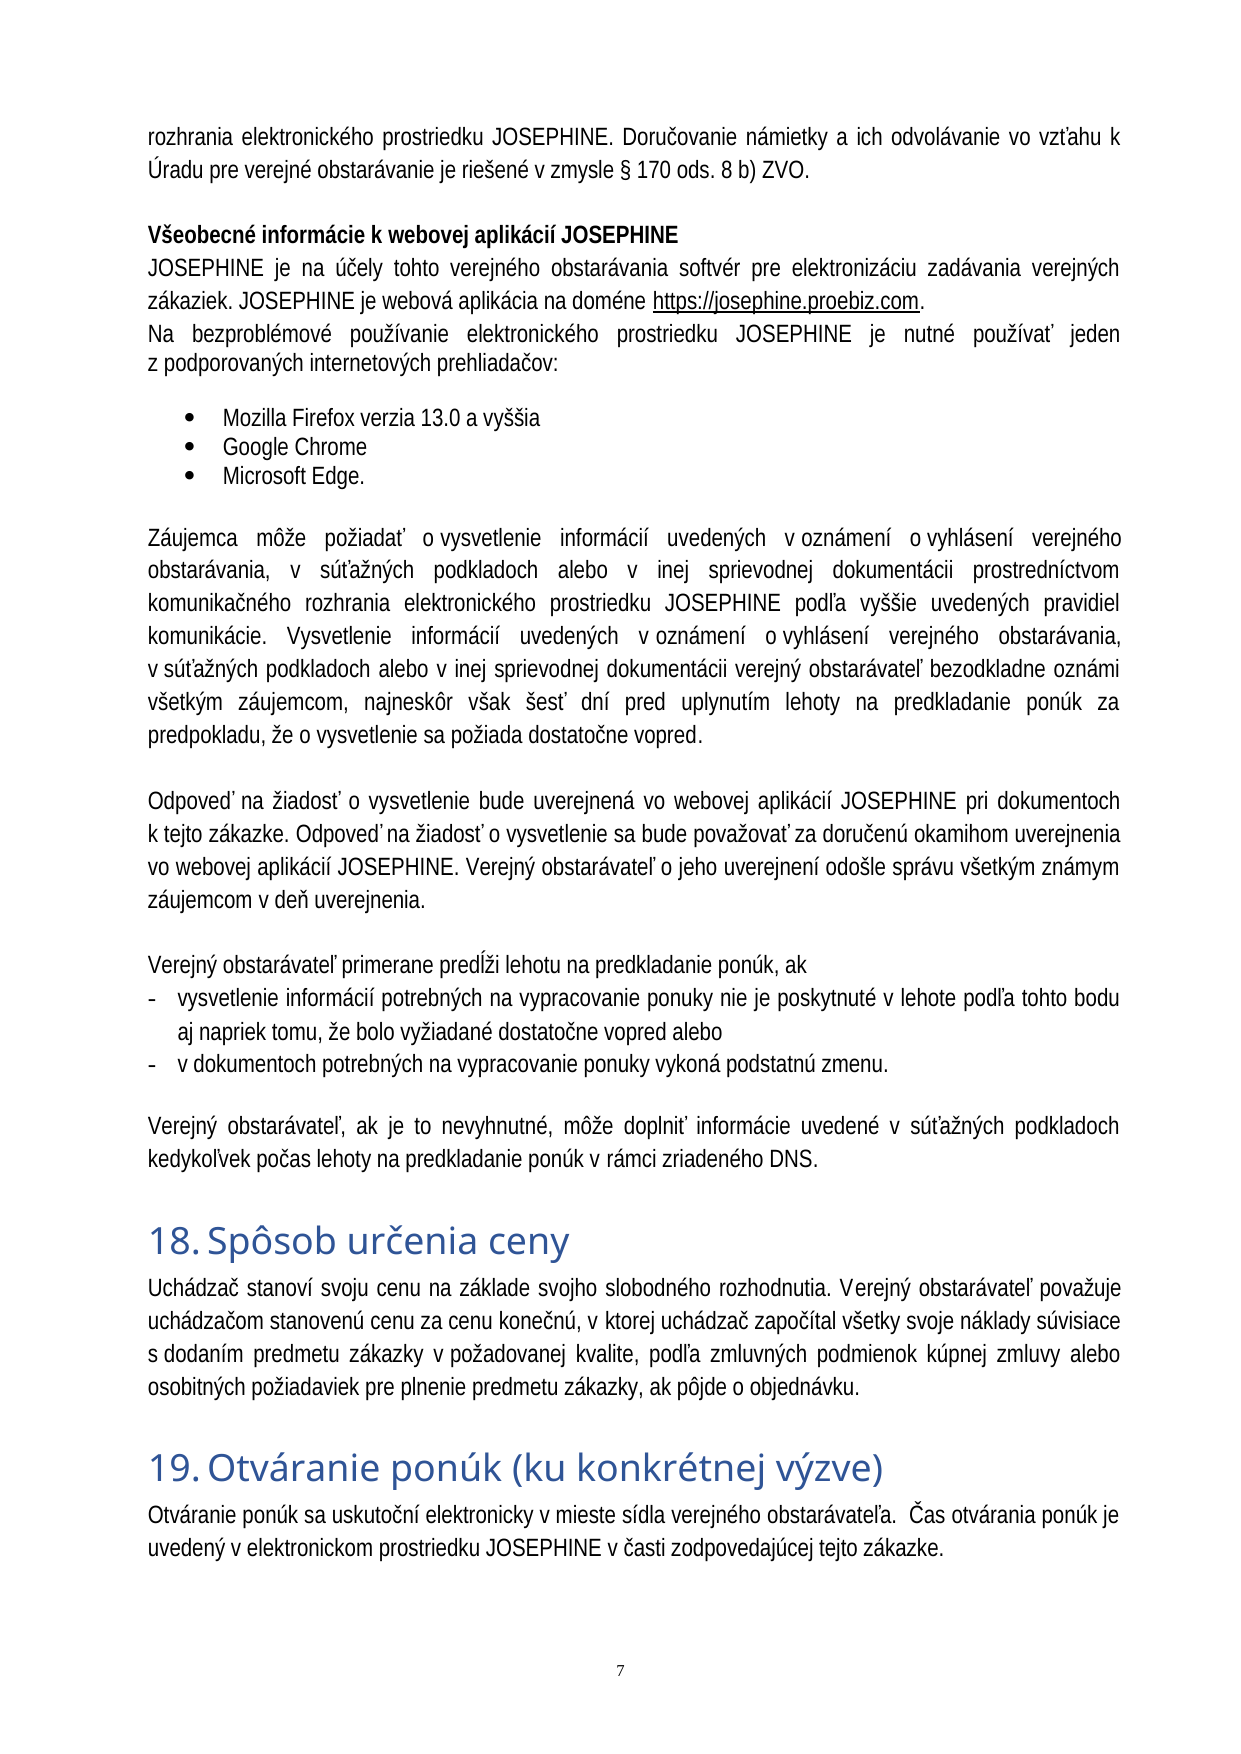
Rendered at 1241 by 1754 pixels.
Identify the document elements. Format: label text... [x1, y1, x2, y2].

list Mozilla Firefox verzia 13.0 a vyššia [185, 403, 1122, 432]
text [148, 122, 1122, 183]
text Všeobecné informácie k webovej aplikácií JOSEPHINE [148, 221, 1122, 249]
list Microsoft Edge. [185, 461, 1122, 489]
text Na bezproblémové používanie elektronického prostriedku JOSEPHINE je nutné používať jeden z podporovaných internetových prehliadačov: [148, 319, 1122, 377]
list v dokumentoch potrebných na vypracovanie ponuky vykoná podstatnú zmenu. [148, 1049, 1122, 1078]
text Verejný obstarávateľ primerane predĺži lehotu na predkladanie ponúk, ak [148, 950, 1122, 979]
subtitle Otváranie ponúk (ku konkrétnej výzve) [148, 1442, 1122, 1493]
text Uchádzač stanoví svoju cenu na základe svojho slobodného rozhodnutia. Verejný obstarávateľ považuje uchádzačom stanovenú cenu za cenu konečnú, v ktorej uchádzač započítal všetky svoje náklady súvisiace s dodaním predmetu zákazky v požadovanej kvalite, podľa zmluvných podmienok kúpnej zmluvy alebo osobitných požiadaviek pre plnenie predmetu zákazky, ak pôjde o objednávku. [148, 1273, 1122, 1400]
text Odpoveď na žiadosť o vysvetlenie bude uverejnená vo webovej aplikácií JOSEPHINE pri dokumentoch k tejto zákazke. Odpoveď na žiadosť o vysvetlenie sa bude považovať za doručenú okamihom uverejnenia vo webovej aplikácií JOSEPHINE. Verejný obstarávateľ o jeho uverejnení odošle správu všetkým známym záujemcom v deň uverejnenia. [148, 786, 1122, 913]
list vysvetlenie informácií potrebných na vypracovanie ponuky nie je poskytnuté v lehote podľa tohto bodu aj napriek tomu, že bolo vyžiadané dostatočne vopred alebo [148, 983, 1122, 1045]
text JOSEPHINE je na účely tohto verejného obstarávania softvér pre elektronizáciu zadávania verejných zákaziek. JOSEPHINE je webová aplikácia na doméne https://josephine.proebiz.com. [148, 253, 1122, 315]
text Záujemca môže požiadať o vysvetlenie informácií uvedených v oznámení o vyhlásení verejného obstarávania, v súťažných podkladoch alebo v inej sprievodnej dokumentácii prostredníctvom komunikačného rozhrania elektronického prostriedku JOSEPHINE podľa vyššie uvedených pravidiel komunikácie. Vysvetlenie informácií uvedených v oznámení o vyhlásení verejného obstarávania, v súťažných podkladoch alebo v inej sprievodnej dokumentácii verejný obstarávateľ bezodkladne oznámi všetkým záujemcom, najneskôr však šesť dní pred uplynutím lehoty na predkladanie ponúk za predpokladu, že o vysvetlenie sa požiada dostatočne vopred. [148, 522, 1122, 749]
text Verejný obstarávateľ, ak je to nevyhnutné, môže doplniť informácie uvedené v súťažných podkladoch kedykoľvek počas lehoty na predkladanie ponúk v rámci zriadeného DNS. [148, 1111, 1122, 1173]
text Otváranie ponúk sa uskutoční elektronicky v mieste sídla verejného obstarávateľa. Čas otvárania ponúk je uvedený v elektronickom prostriedku JOSEPHINE v časti zodpovedajúcej tejto zákazke. [148, 1500, 1122, 1562]
subtitle Spôsob určenia ceny [148, 1214, 1122, 1265]
list Google Chrome [185, 432, 1122, 461]
